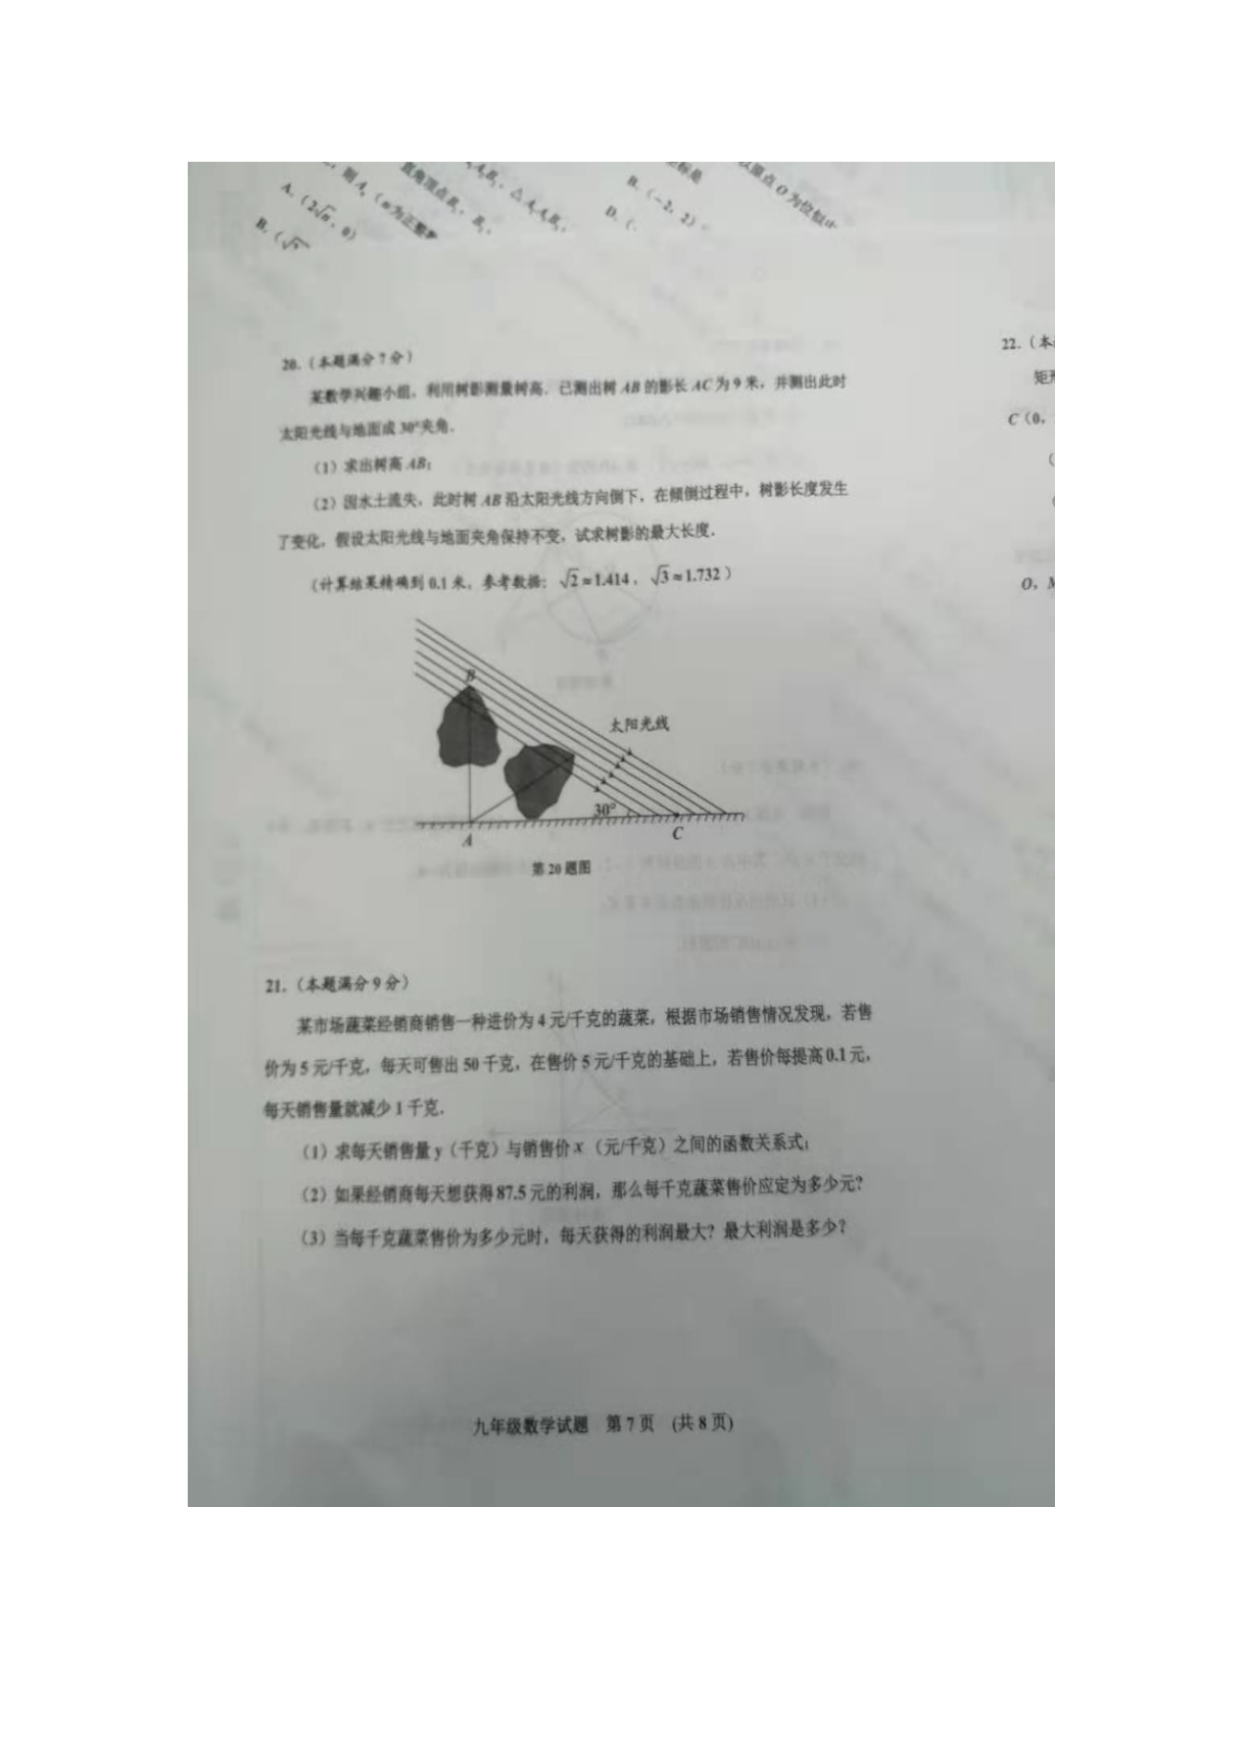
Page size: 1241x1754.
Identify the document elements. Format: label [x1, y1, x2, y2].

picture [188, 163, 1055, 1507]
